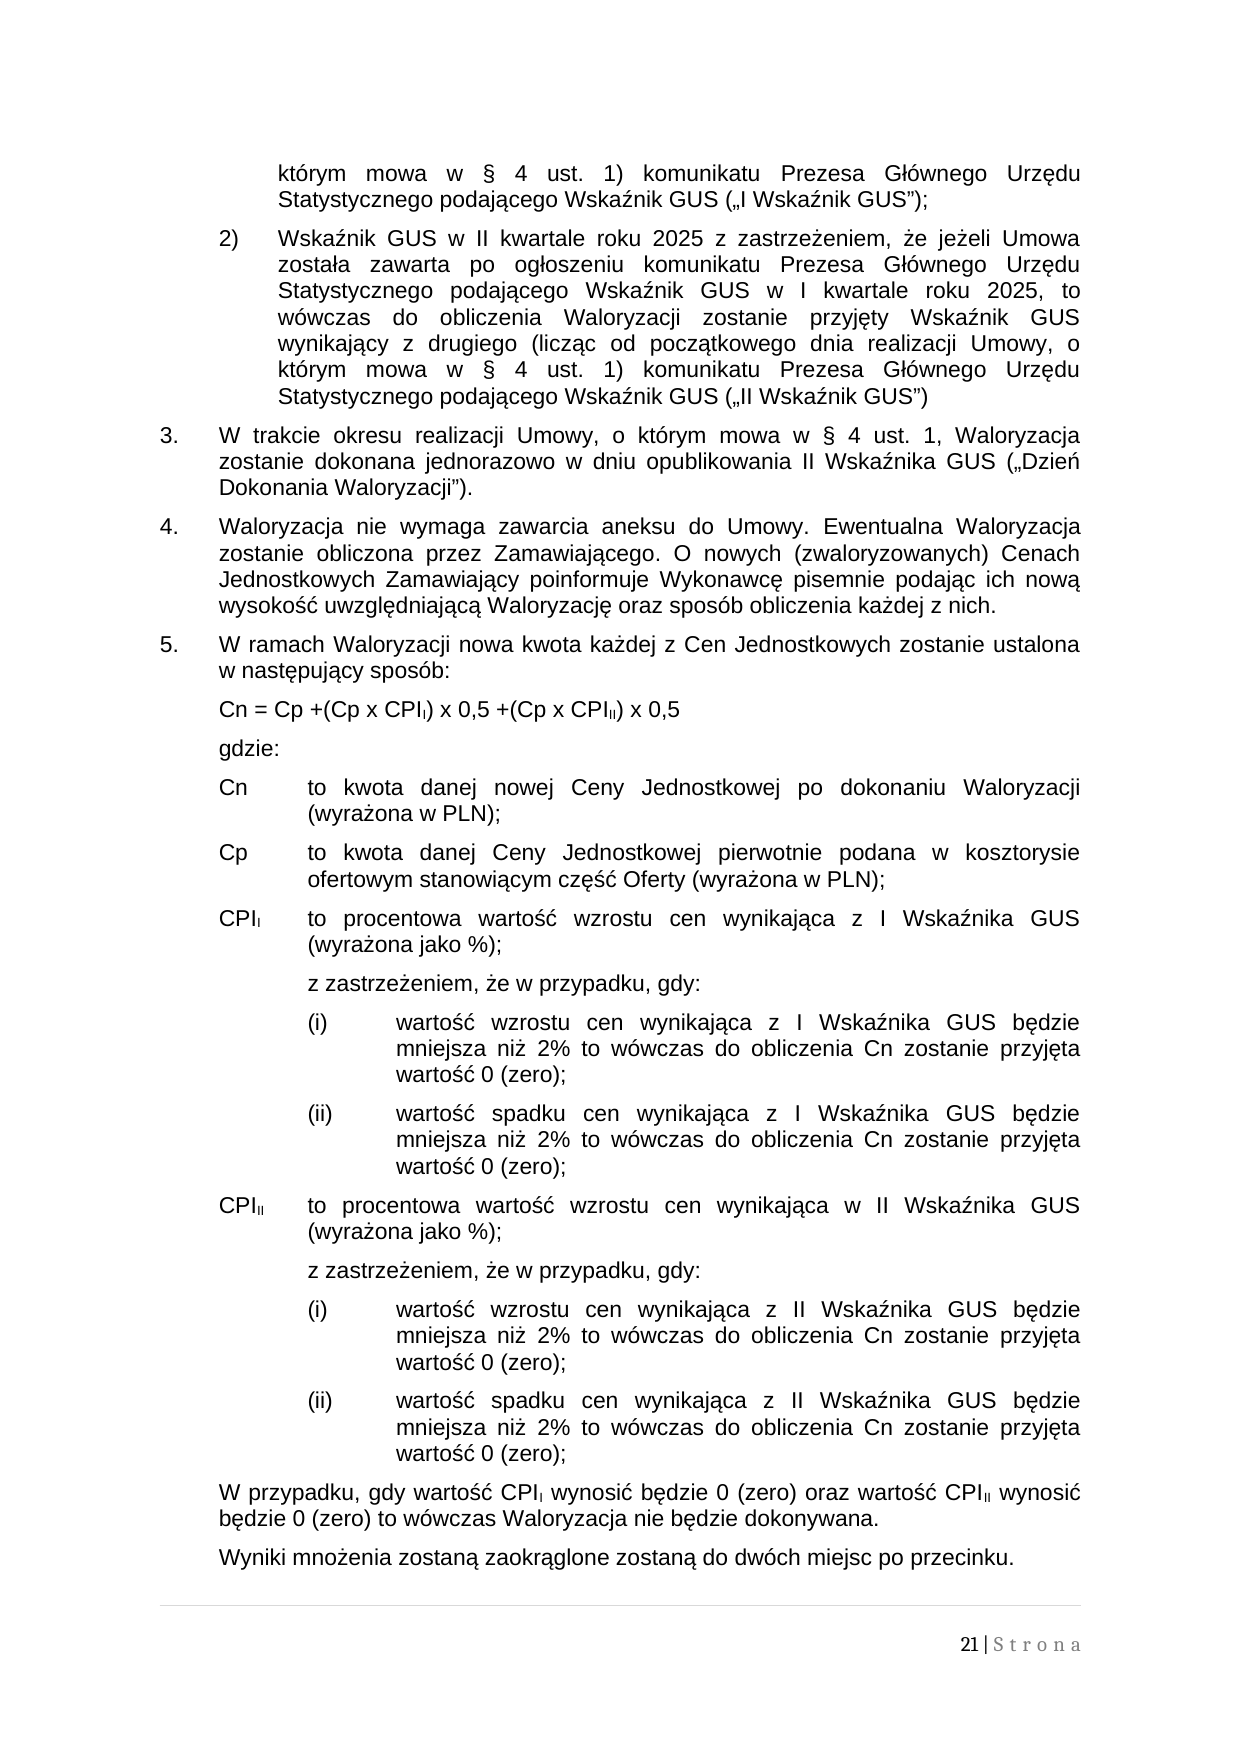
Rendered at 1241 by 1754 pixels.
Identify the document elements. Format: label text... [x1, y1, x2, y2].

text (i) wartość wzrostu cen wynikająca z II Wskaźnika GUS będzie mniejsza niż 2% to wówczas do obliczenia Cn zostanie przyjęta wartość 0 (zero); [307, 1296, 1081, 1375]
text Wyniki mnożenia zostaną zaokrąglone zostaną do dwóch miejsc po przecinku. [218, 1544, 1081, 1570]
text W przypadku, gdy wartość CPII wynosić będzie 0 (zero) oraz wartość CPIII wynosić będzie 0 (zero) to wówczas Waloryzacja nie będzie dokonywana. [218, 1479, 1081, 1532]
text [218, 159, 1081, 212]
text 4. Waloryzacja nie wymaga zawarcia aneksu do Umowy. Ewentualna Waloryzacja zostanie obliczona przez Zamawiającego. O nowych (zwaloryzowanych) Cenach Jednostkowych Zamawiający poinformuje Wykonawcę pisemnie podając ich nową wysokość uwzględniającą Waloryzację oraz sposób obliczenia każdej z nich. [159, 513, 1081, 619]
text (ii) wartość spadku cen wynikająca z I Wskaźnika GUS będzie mniejsza niż 2% to wówczas do obliczenia Cn zostanie przyjęta wartość 0 (zero); [307, 1100, 1081, 1179]
text CPIII to procentowa wartość wzrostu cen wynikająca w II Wskaźnika GUS (wyrażona jako %); [218, 1192, 1081, 1244]
text Cn to kwota danej nowej Ceny Jednostkowej po dokonaniu Waloryzacji (wyrażona w PLN); [218, 774, 1081, 827]
text (i) wartość wzrostu cen wynikająca z I Wskaźnika GUS będzie mniejsza niż 2% to wówczas do obliczenia Cn zostanie przyjęta wartość 0 (zero); [307, 1008, 1081, 1088]
text z zastrzeżeniem, że w przypadku, gdy: [307, 1257, 1081, 1283]
text 3. W trakcie okresu realizacji Umowy, o którym mowa w § 4 ust. 1, Waloryzacja zostanie dokonana jednorazowo w dniu opublikowania II Wskaźnika GUS („Dzień Dokonania Waloryzacji”). [159, 422, 1081, 501]
text z zastrzeżeniem, że w przypadku, gdy: [307, 970, 1081, 996]
text 5. W ramach Waloryzacji nowa kwota każdej z Cen Jednostkowych zostanie ustalona w następujący sposób: [159, 631, 1081, 684]
text 2) Wskaźnik GUS w II kwartale roku 2025 z zastrzeżeniem, że jeżeli Umowa została zawarta po ogłoszeniu komunikatu Prezesa Głównego Urzędu Statystycznego podającego Wskaźnik GUS w I kwartale roku 2025, to wówczas do obliczenia Waloryzacji zostanie przyjęty Wskaźnik GUS wynikający z drugiego (licząc od początkowego dnia realizacji Umowy, o którym mowa w § 4 ust. 1) komunikatu Prezesa Głównego Urzędu Statystycznego podającego Wskaźnik GUS („II Wskaźnik GUS”) [218, 225, 1081, 409]
text Cn = Cp +(Cp x CPII) x 0,5 +(Cp x CPIII) x 0,5 [218, 696, 1081, 723]
text CPII to procentowa wartość wzrostu cen wynikająca z I Wskaźnika GUS (wyrażona jako %); [218, 904, 1081, 957]
text gdzie: [218, 735, 1081, 762]
text Cp to kwota danej Ceny Jednostkowej pierwotnie podana w kosztorysie ofertowym stanowiącym część Oferty (wyrażona w PLN); [218, 839, 1081, 892]
text (ii) wartość spadku cen wynikająca z II Wskaźnika GUS będzie mniejsza niż 2% to wówczas do obliczenia Cn zostanie przyjęta wartość 0 (zero); [307, 1387, 1081, 1466]
